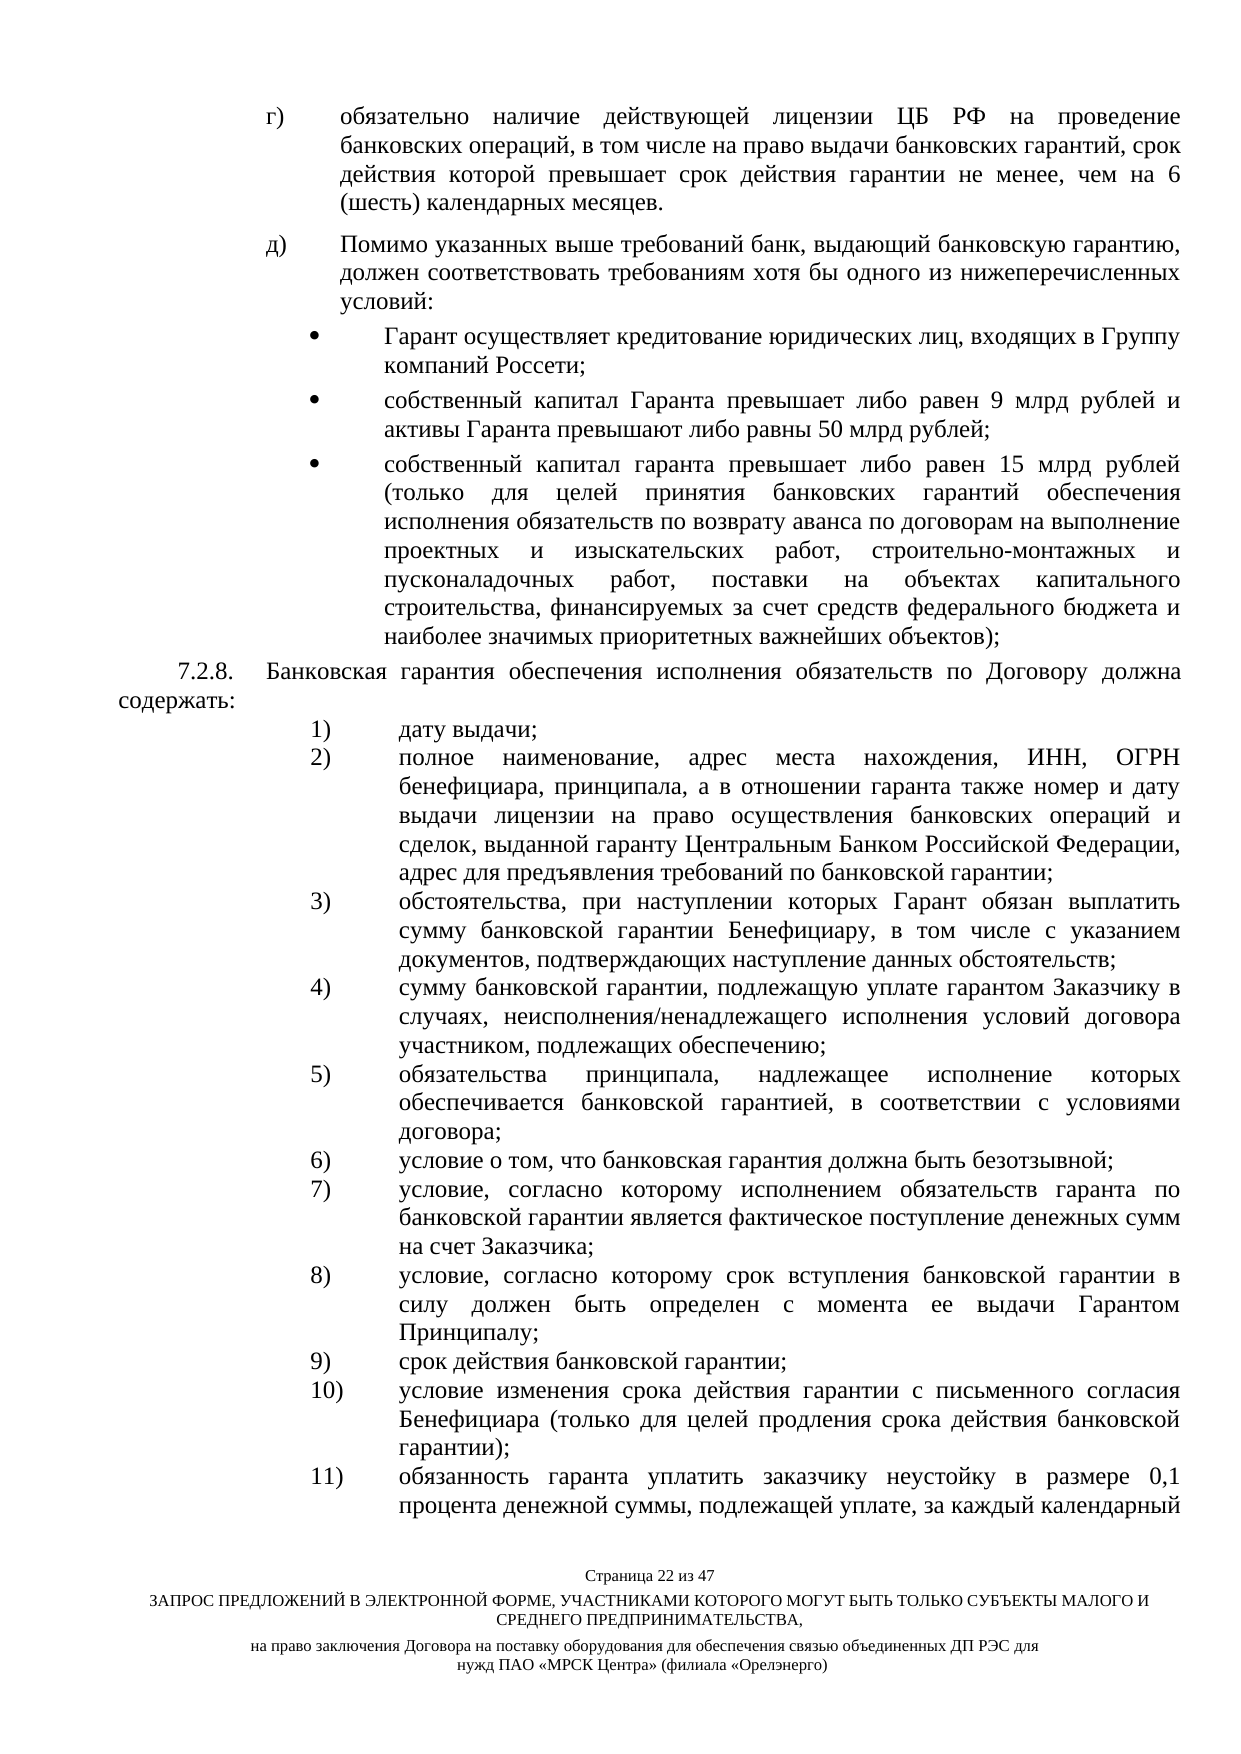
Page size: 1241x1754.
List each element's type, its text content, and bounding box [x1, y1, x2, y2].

list Помимо указанных выше требований банк, выдающий банковскую гарантию, должен соответствовать требованиям хотя бы одного из нижеперечисленных условий: [266, 229, 1181, 315]
list Банковская гарантия обеспечения исполнения обязательств по Договору должна содержать: [118, 656, 1181, 714]
list Гарант осуществляет кредитование юридических лиц, входящих в Группу компаний Россети; [310, 321, 1181, 379]
list условие о том, что банковская гарантия должна быть безотзывной; [310, 1145, 1181, 1174]
list обстоятельства, при наступлении которых Гарант обязан выплатить сумму банковской гарантии Бенефициару, в том числе с указанием документов, подтверждающих наступление данных обстоятельств; [310, 886, 1181, 972]
list собственный капитал Гаранта превышает либо равен 9 млрд рублей и активы Гаранта превышают либо равны 50 млрд рублей; [310, 385, 1181, 442]
list условие, согласно которому исполнением обязательств гаранта по банковской гарантии является фактическое поступление денежных сумм на счет Заказчика; [310, 1174, 1181, 1260]
list полное наименование, адрес места нахождения, ИНН, ОГРН бенефициара, принципала, а в отношении гаранта также номер и дату выдачи лицензии на право осуществления банковских операций и сделок, выданной гаранту Центральным Банком Российской Федерации, адрес для предъявления требований по банковской гарантии; [310, 742, 1181, 886]
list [310, 1461, 1181, 1519]
list условие изменения срока действия гарантии с письменного согласия Бенефициара (только для целей продления срока действия банковской гарантии); [310, 1375, 1181, 1461]
list срок действия банковской гарантии; [310, 1346, 1181, 1375]
list сумму банковской гарантии, подлежащую уплате гарантом Заказчику в случаях, неисполнения/ненадлежащего исполнения условий договора участником, подлежащих обеспечению; [310, 972, 1181, 1059]
list обязательства принципала, надлежащее исполнение которых обеспечивается банковской гарантией, в соответствии с условиями договора; [310, 1059, 1181, 1145]
list дату выдачи; [310, 714, 1181, 742]
list собственный капитал гаранта превышает либо равен 15 млрд рублей (только для целей принятия банковских гарантий обеспечения исполнения обязательств по возврату аванса по договорам на выполнение проектных и изыскательских работ, строительно-монтажных и пусконаладочных работ, поставки на объектах капитального строительства, финансируемых за счет средств федерального бюджета и наиболее значимых приоритетных важнейших объектов); [310, 449, 1181, 650]
list обязательно наличие действующей лицензии ЦБ РФ на проведение банковских операций, в том числе на право выдачи банковских гарантий, срок действия которой превышает срок действия гарантии не менее, чем на 6 (шесть) календарных месяцев. [266, 101, 1181, 216]
list условие, согласно которому срок вступления банковской гарантии в силу должен быть определен с момента ее выдачи Гарантом Принципалу; [310, 1260, 1181, 1346]
